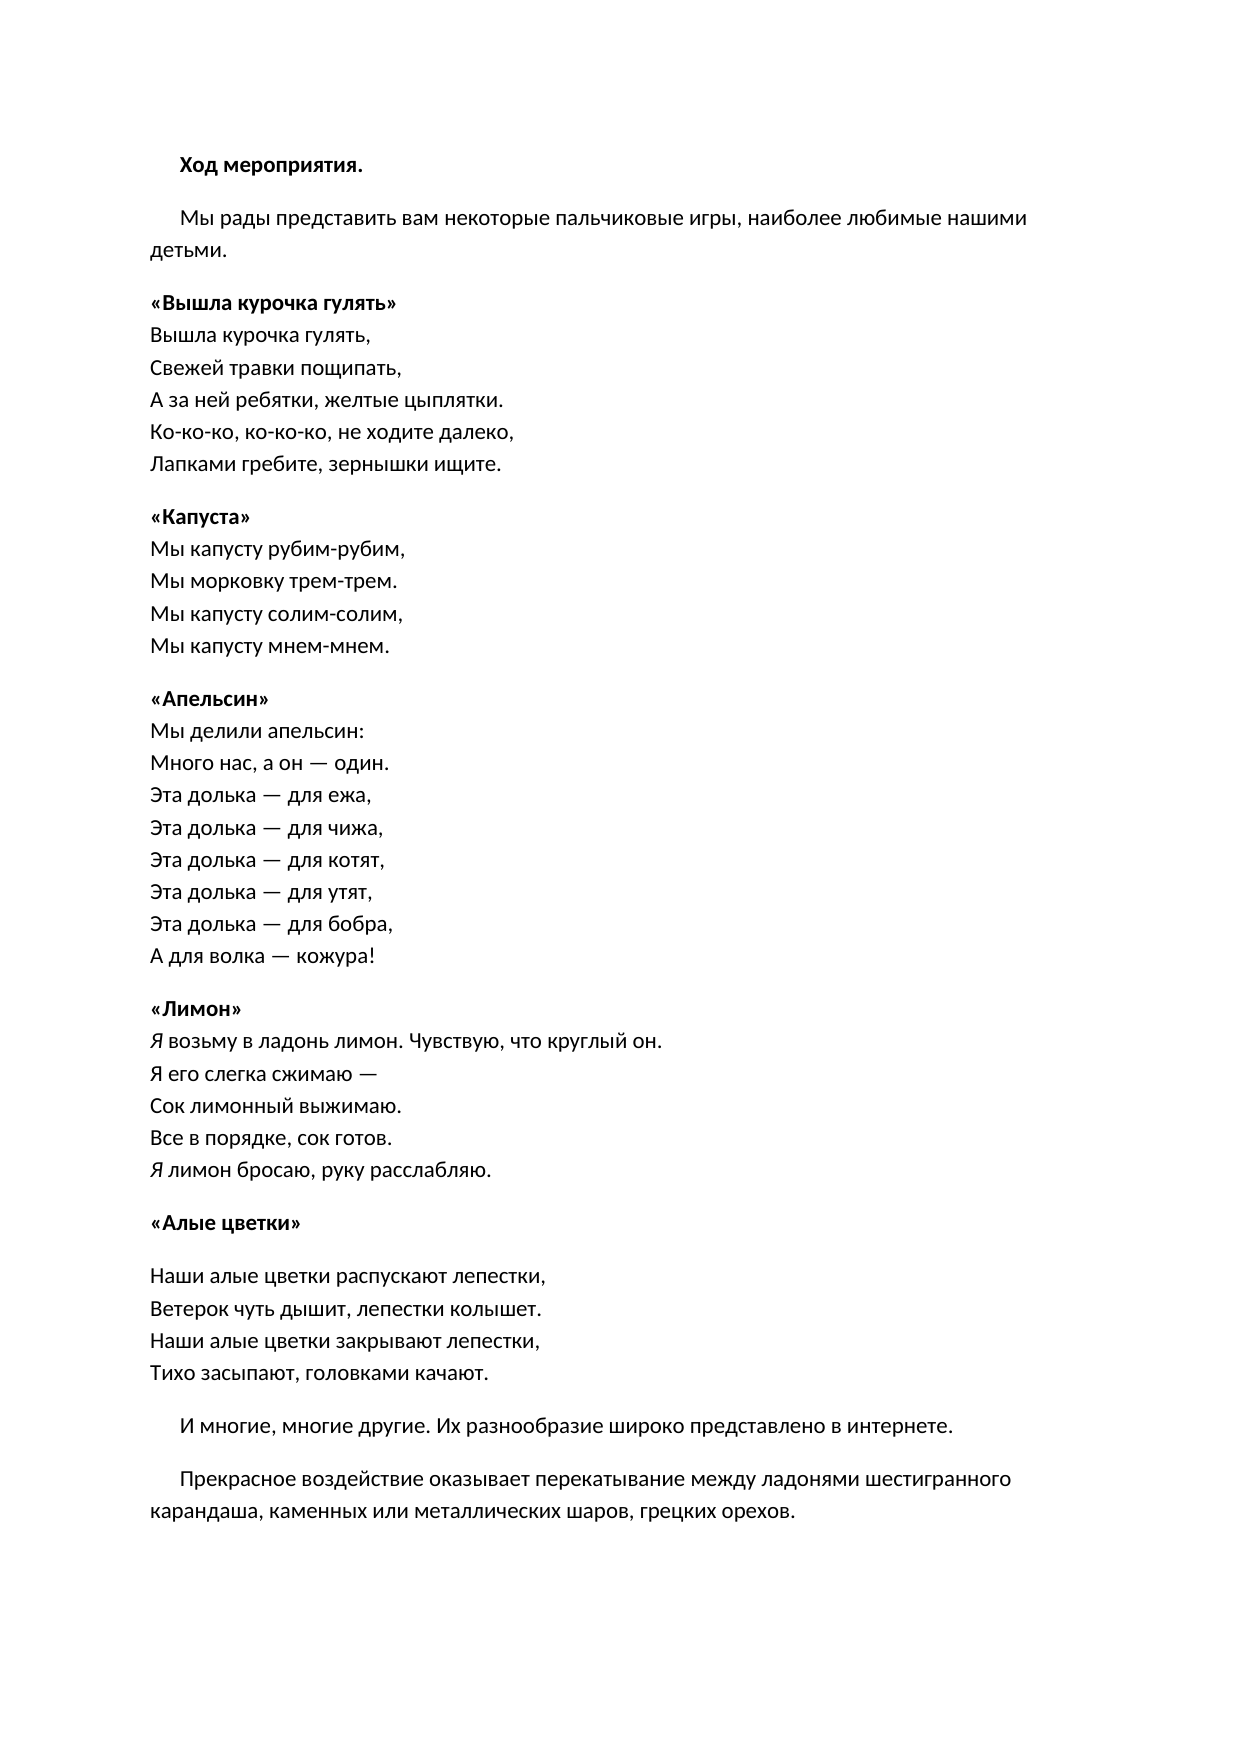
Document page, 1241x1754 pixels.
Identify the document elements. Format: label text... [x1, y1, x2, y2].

text Прекрасное воздействие оказывает перекатывание между ладонями шестигранного карандаша, каменных или металлических шаров, грецких орехов. [150, 1464, 1090, 1524]
text И многие, многие другие. Их разнообразие широко представлено в интернете. [150, 1411, 1090, 1439]
text Ход мероприятия. [150, 150, 1090, 178]
text «Вышла курочка гулять» Вышла курочка гулять, Свежей травки пощипать, А за ней ребятки, желтые цыплятки. Ко-ко-ко, ко-ко-ко, не ходите далеко, Лапками гребите, зернышки ищите. [150, 288, 1090, 477]
text «Алые цветки» [150, 1208, 1090, 1236]
text Мы рады представить вам некоторые пальчиковые игры, наиболее любимые нашими детьми. [150, 203, 1090, 263]
text «Лимон» Я возьму в ладонь лимон. Чувствую, что круглый он. Я его слегка сжимаю — Сок лимонный выжимаю. Все в порядке, сок готов. Я лимон бросаю, руку расслабляю. [150, 994, 1090, 1183]
text «Капуста» Мы капусту рубим-рубим, Мы морковку трем-трем. Мы капусту солим-солим, Мы капусту мнем-мнем. [150, 502, 1090, 659]
text «Апельсин» Мы делили апельсин: Много нас, а он — один. Эта долька — для ежа, Эта долька — для чижа, Эта долька — для котят, Эта долька — для утят, Эта долька — для бобра, А для волка — кожура! [150, 684, 1090, 969]
text Наши алые цветки распускают лепестки, Ветерок чуть дышит, лепестки колышет. Наши алые цветки закрывают лепестки, Тихо засыпают, головками качают. [150, 1261, 1090, 1386]
